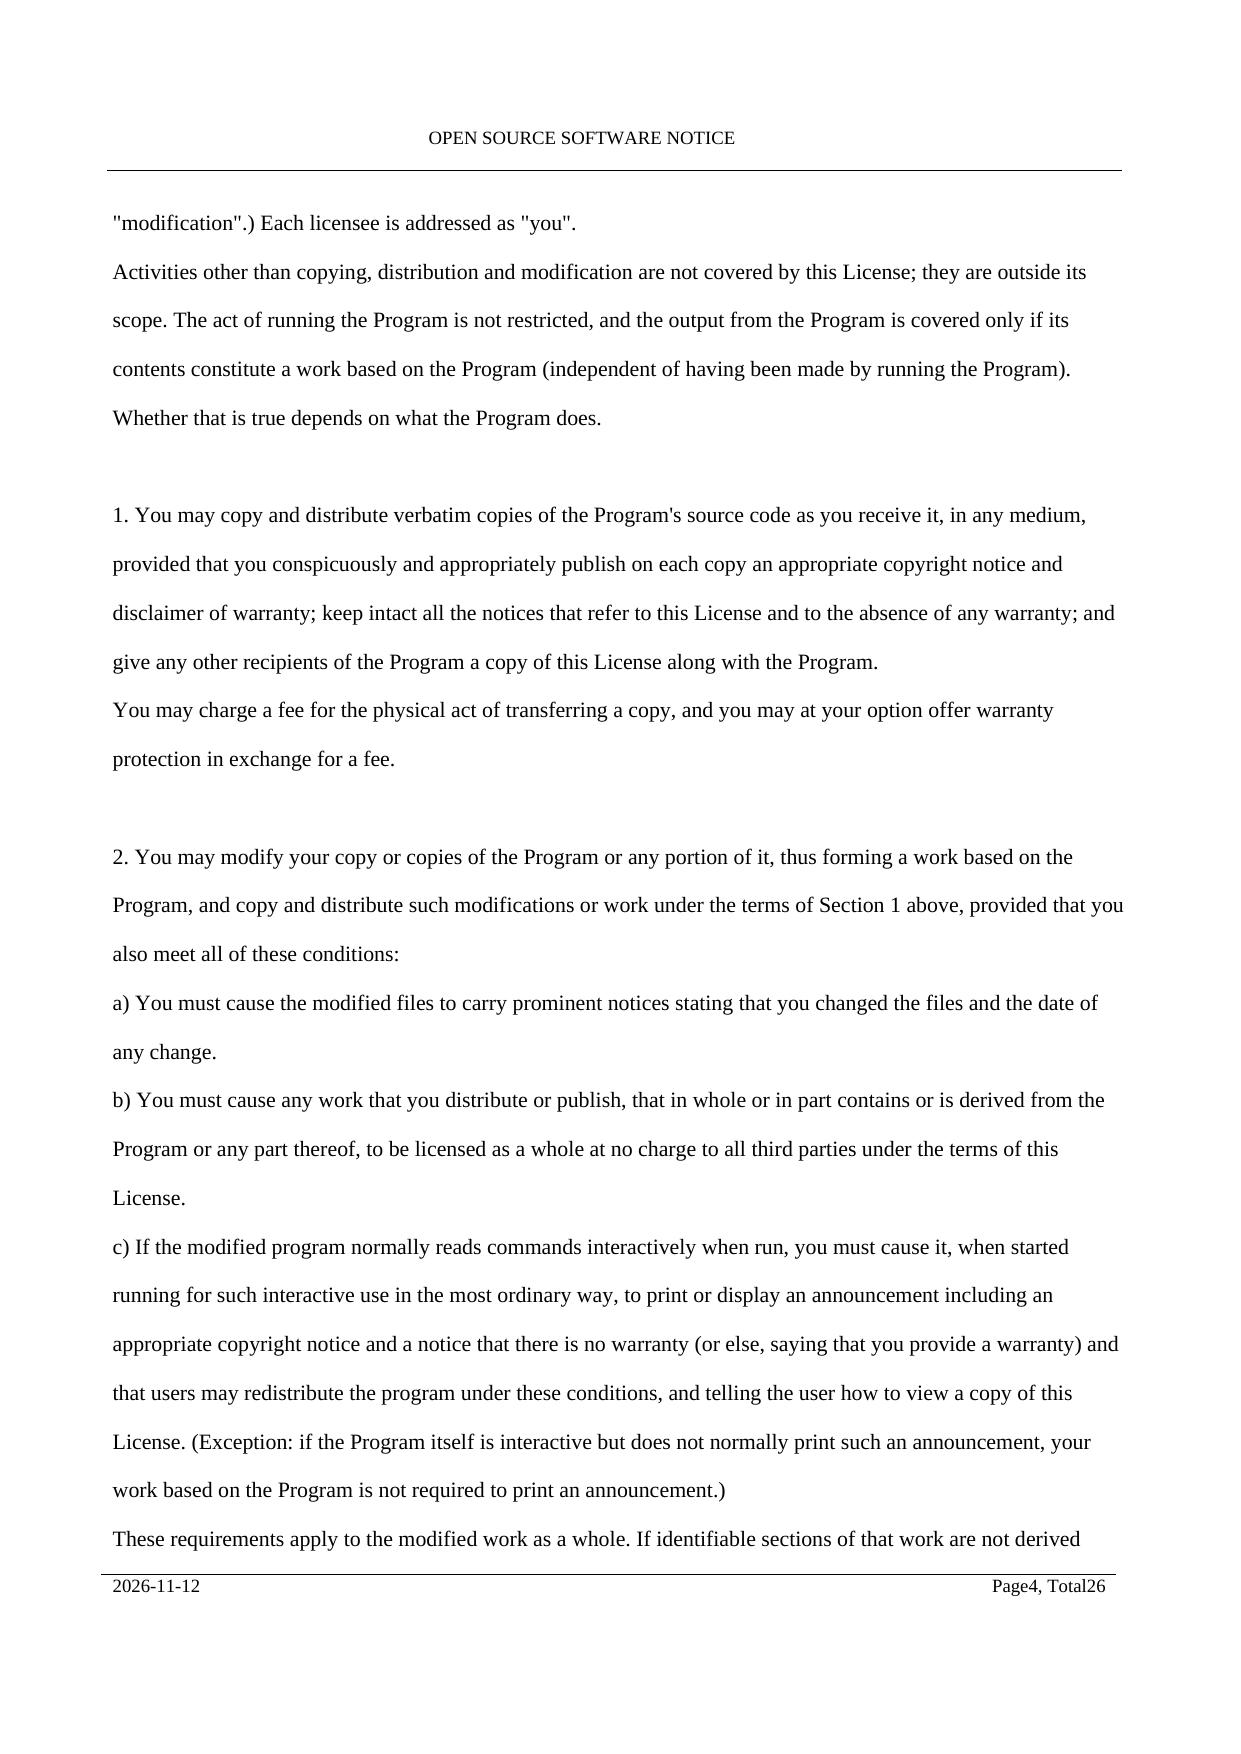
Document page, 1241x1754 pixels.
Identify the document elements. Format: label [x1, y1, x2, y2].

text [112, 206, 1128, 1555]
